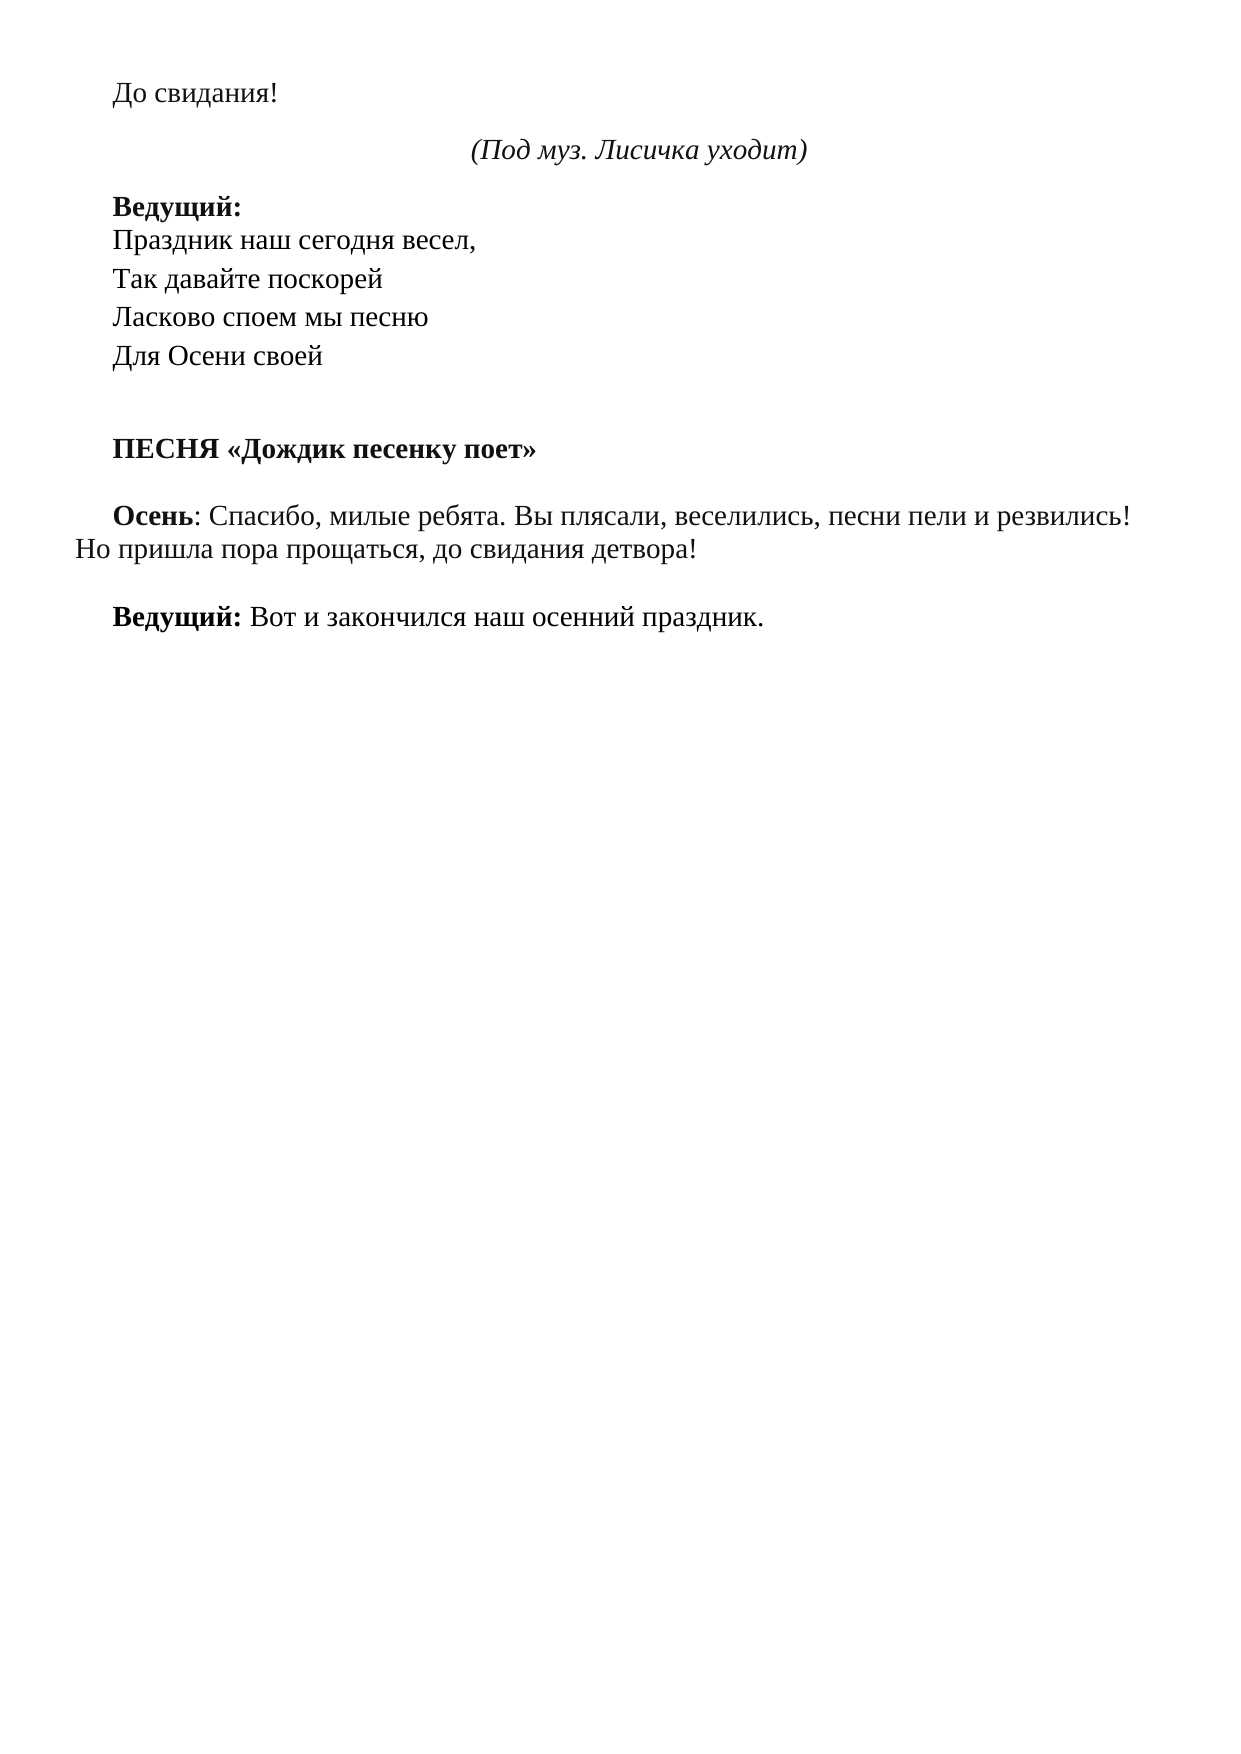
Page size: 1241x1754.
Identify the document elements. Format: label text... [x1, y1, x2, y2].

text Ведущий: [75, 189, 1165, 222]
text До свидания! [75, 75, 1165, 108]
text (Под муз. Лисичка уходит) [75, 132, 1165, 166]
text Осень: Спасибо, милые ребята. Вы плясали, веселились, песни пели и резвились! Но пришла пора прощаться, до свидания детвора! [75, 498, 1165, 565]
text Праздник наш сегодня весел, Так давайте поскорей Ласково споем мы песню Для Осени своей [112, 222, 1165, 372]
text Ведущий: Вот и закончился наш осенний праздник. [75, 599, 1165, 632]
text ПЕСНЯ «Дождик песенку поет» [75, 431, 1165, 464]
